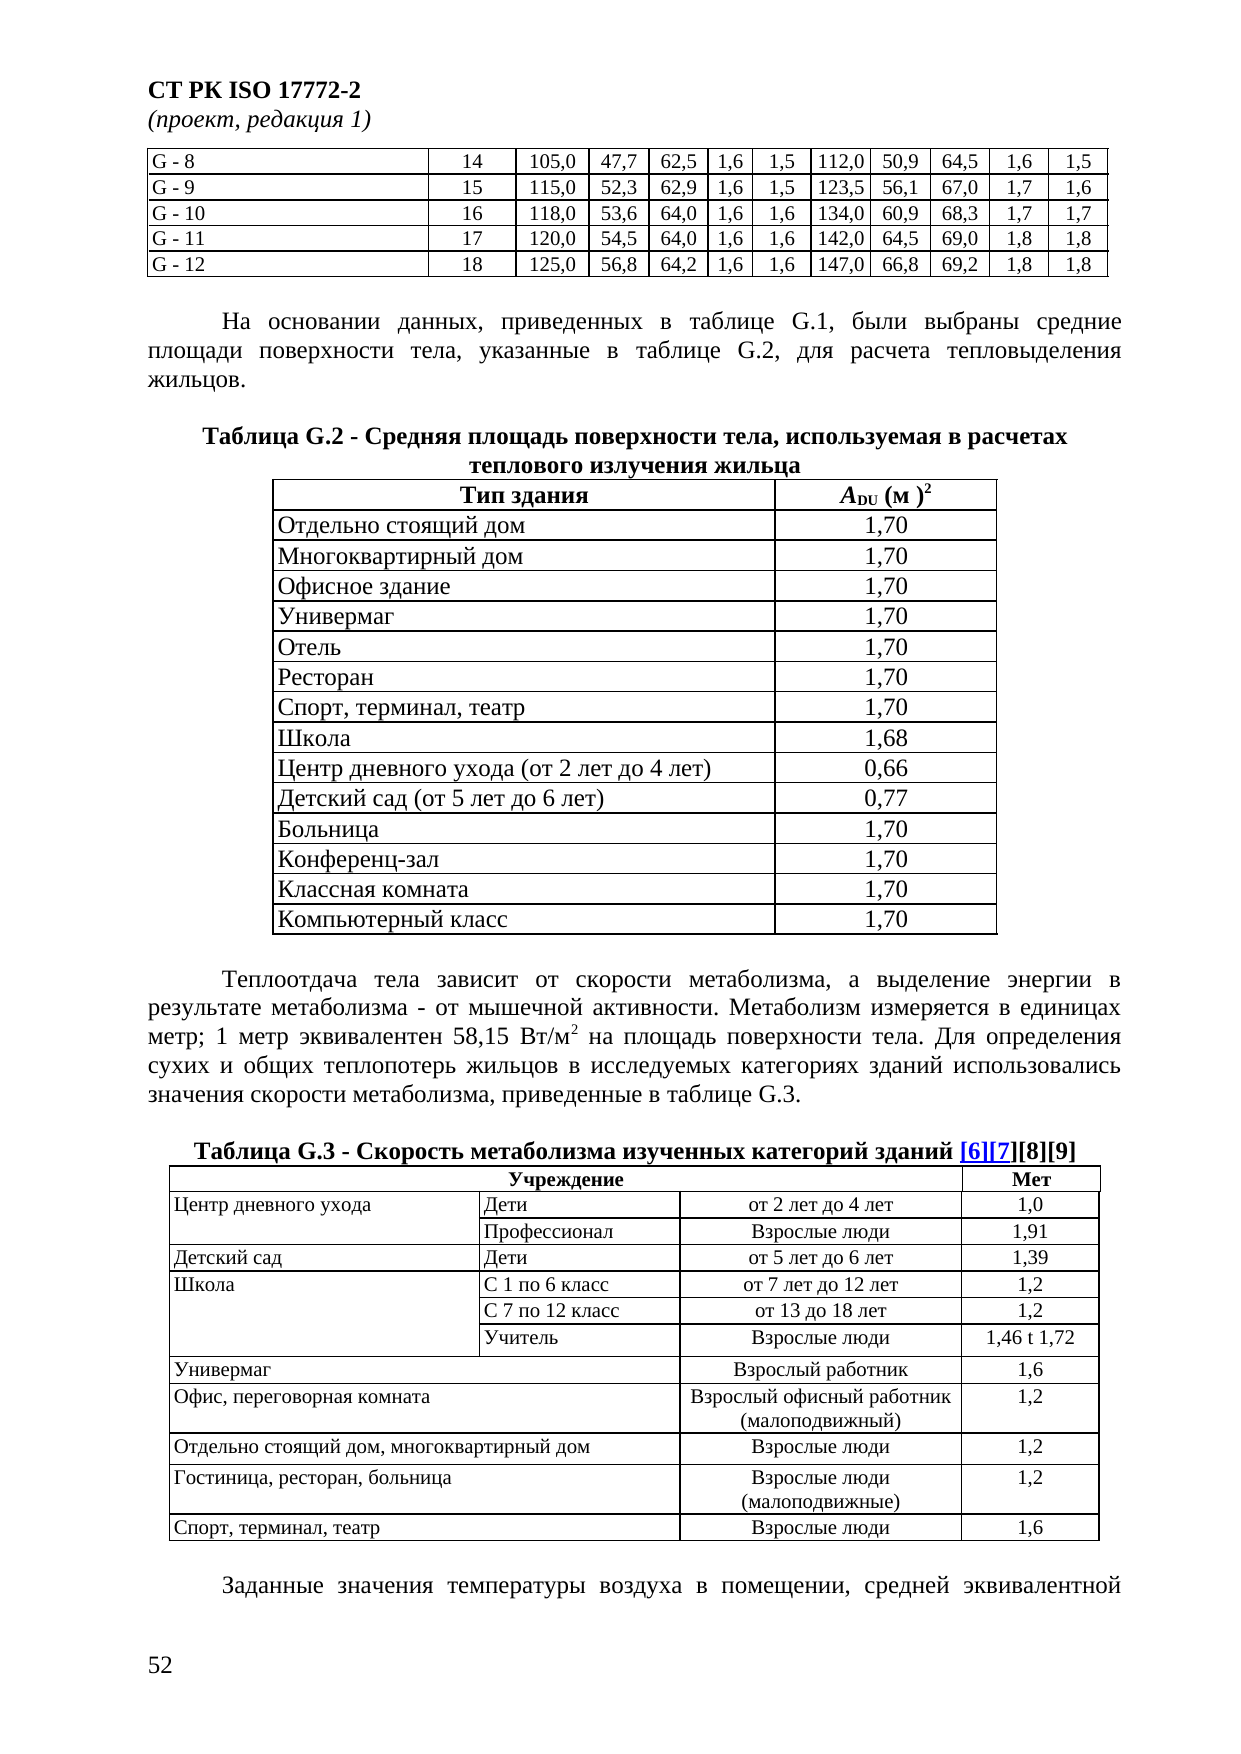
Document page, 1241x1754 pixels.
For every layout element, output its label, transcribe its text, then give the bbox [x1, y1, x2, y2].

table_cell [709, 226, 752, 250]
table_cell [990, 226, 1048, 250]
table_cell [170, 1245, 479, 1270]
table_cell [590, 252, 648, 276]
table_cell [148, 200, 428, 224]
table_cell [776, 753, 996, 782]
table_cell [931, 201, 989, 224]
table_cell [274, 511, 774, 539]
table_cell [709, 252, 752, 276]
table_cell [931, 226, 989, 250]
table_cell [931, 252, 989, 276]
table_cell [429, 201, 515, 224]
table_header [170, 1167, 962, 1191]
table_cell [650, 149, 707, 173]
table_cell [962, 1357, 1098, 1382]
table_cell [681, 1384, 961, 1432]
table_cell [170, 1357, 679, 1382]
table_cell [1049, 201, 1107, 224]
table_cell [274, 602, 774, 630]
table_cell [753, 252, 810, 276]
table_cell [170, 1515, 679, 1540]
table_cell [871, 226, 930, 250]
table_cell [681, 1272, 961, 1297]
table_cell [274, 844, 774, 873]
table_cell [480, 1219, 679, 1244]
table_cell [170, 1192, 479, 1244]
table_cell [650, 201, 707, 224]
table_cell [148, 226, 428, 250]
text Таблица G.2 - Средняя площадь поверхности тела, используемая в расчетах теплового излучения жильца [148, 421, 1122, 479]
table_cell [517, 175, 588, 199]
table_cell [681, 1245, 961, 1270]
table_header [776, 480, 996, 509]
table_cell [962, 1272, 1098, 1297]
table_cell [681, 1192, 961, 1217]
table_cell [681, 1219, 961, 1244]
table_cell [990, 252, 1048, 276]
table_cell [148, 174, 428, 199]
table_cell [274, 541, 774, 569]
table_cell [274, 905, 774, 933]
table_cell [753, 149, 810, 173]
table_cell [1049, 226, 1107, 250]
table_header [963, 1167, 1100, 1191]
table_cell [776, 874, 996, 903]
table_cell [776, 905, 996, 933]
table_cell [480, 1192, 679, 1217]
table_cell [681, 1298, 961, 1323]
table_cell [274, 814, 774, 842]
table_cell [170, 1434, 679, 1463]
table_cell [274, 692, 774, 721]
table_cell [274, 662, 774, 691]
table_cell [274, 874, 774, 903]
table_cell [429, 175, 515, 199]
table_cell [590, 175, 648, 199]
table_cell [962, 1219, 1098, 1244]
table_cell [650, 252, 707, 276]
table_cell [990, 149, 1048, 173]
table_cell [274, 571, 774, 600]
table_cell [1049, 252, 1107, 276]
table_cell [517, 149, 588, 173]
text На основании данных, приведенных в таблице G.1, были выбраны средние площади поверхности тела, указанные в таблице G.2, для расчета тепловыделения жильцов. [148, 306, 1122, 392]
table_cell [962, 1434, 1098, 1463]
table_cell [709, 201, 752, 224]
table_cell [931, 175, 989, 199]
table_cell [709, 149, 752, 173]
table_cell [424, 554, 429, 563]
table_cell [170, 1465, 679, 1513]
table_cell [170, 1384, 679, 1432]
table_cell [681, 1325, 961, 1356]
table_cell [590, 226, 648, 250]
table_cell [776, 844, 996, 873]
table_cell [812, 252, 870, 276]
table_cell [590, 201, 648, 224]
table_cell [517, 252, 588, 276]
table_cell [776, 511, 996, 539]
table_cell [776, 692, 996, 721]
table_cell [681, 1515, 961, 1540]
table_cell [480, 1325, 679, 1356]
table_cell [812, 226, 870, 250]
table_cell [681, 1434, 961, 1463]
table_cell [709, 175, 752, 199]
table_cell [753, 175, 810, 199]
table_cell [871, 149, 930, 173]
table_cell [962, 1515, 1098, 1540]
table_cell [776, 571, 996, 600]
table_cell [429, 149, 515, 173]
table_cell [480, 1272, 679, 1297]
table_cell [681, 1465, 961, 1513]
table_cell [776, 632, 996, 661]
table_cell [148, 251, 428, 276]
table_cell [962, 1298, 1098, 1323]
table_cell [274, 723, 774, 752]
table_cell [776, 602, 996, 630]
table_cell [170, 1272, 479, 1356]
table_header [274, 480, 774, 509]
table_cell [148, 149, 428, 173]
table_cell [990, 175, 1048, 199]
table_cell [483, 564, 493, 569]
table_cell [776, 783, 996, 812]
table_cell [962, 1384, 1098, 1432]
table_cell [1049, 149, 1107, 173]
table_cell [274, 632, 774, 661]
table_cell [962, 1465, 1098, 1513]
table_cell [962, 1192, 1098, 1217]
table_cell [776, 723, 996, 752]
text Теплоотдача тела зависит от скорости метаболизма, а выделение энергии в результате метаболизма - от мышечной активности. Метаболизм измеряется в единицах метр; 1 метр эквивалентен 58,15 Вт/м2 на площадь поверхности тела. Для определения сухих и общих теплопотерь жильцов в исследуемых категориях зданий использовались значения скорости метаболизма, приведенные в таблице G.3. [148, 964, 1122, 1107]
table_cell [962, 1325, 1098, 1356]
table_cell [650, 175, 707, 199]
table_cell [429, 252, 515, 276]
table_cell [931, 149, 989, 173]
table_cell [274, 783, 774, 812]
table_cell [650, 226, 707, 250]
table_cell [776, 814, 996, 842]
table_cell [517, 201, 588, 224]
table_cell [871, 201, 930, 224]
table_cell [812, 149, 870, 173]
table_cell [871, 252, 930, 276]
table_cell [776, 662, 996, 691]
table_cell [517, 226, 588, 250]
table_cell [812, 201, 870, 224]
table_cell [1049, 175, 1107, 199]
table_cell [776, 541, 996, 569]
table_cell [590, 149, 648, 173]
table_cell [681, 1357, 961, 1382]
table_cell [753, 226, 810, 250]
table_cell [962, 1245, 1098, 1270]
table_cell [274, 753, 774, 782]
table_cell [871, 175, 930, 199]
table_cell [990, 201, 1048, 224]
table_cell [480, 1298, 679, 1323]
text Таблица G.3 - Скорость метаболизма изученных категорий зданий [6][7][8][9] [148, 1136, 1122, 1165]
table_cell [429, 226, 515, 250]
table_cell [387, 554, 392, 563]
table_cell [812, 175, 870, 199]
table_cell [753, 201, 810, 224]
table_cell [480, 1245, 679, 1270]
